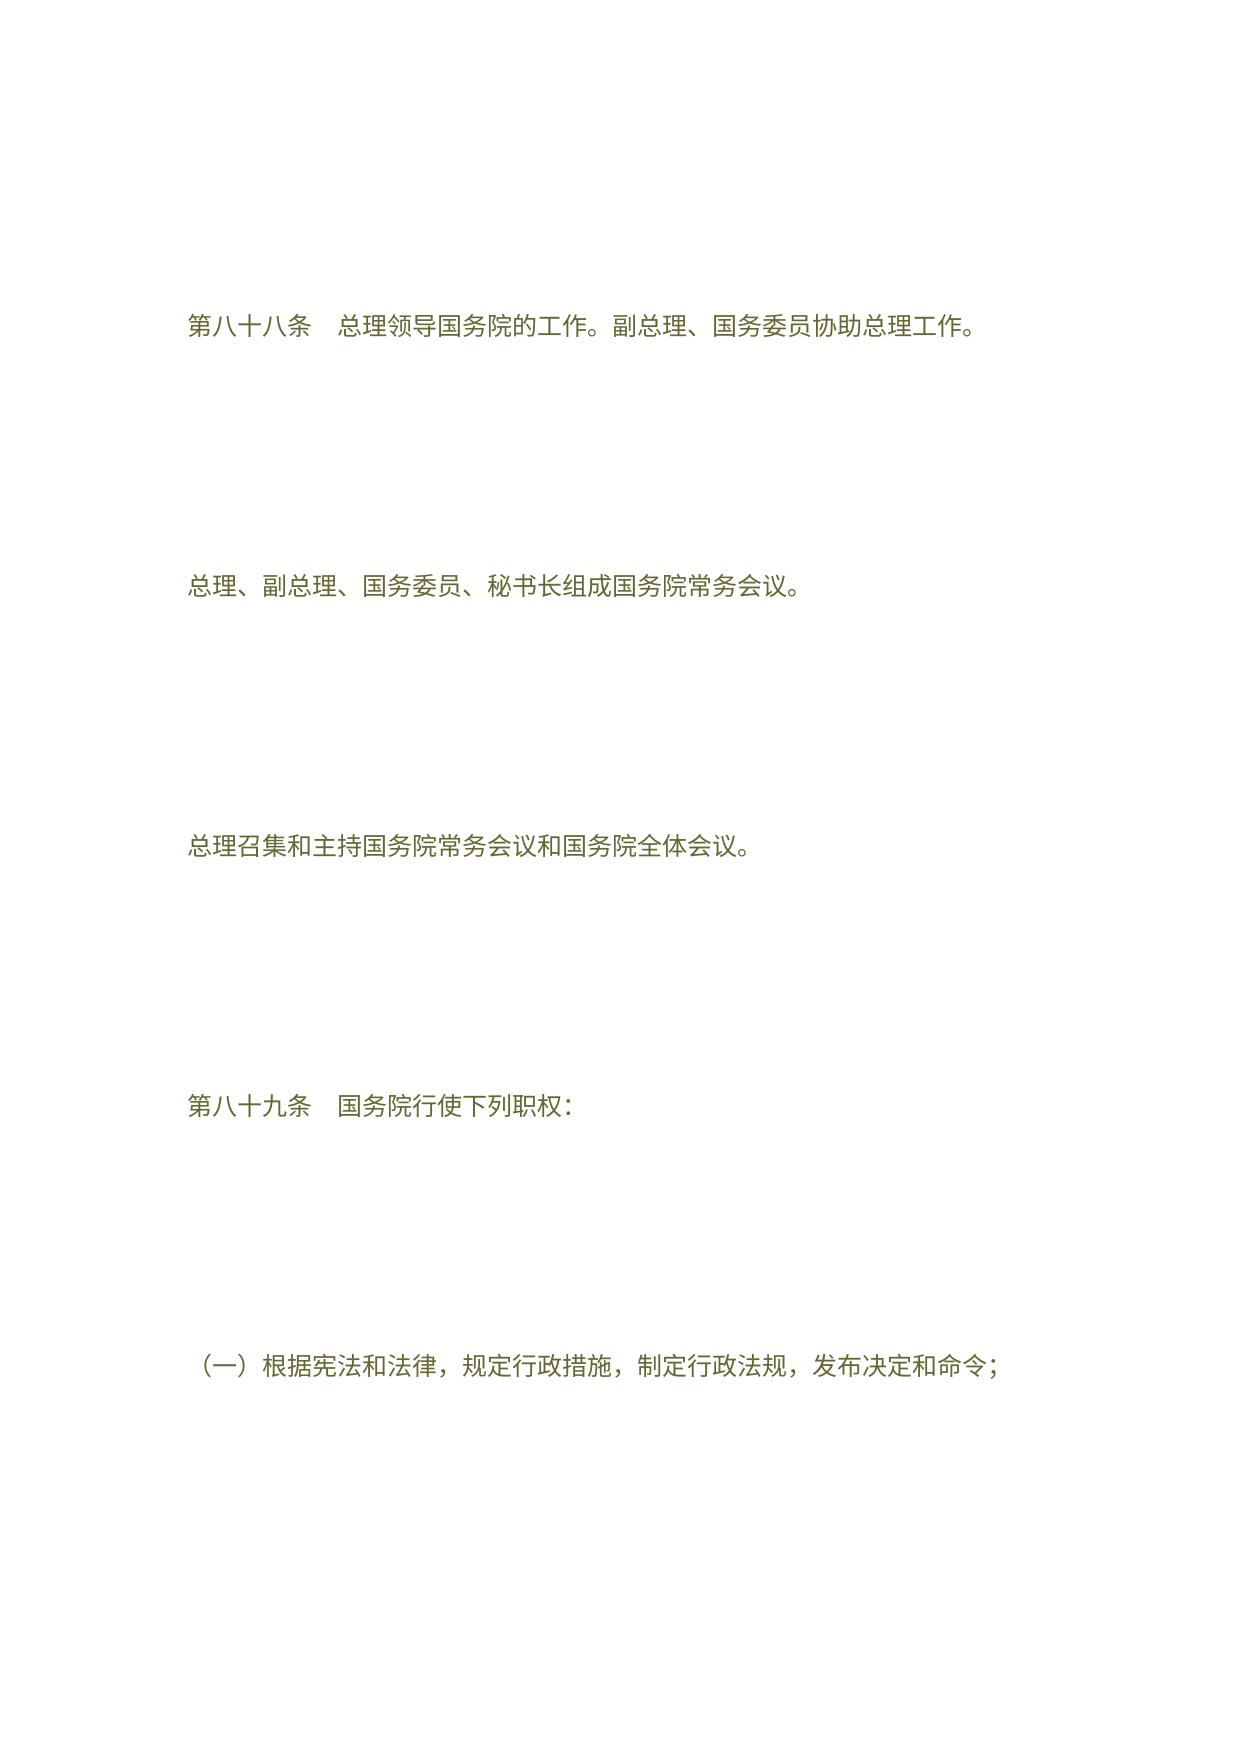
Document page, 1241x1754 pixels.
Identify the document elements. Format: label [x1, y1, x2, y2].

text [187, 162, 1053, 1397]
